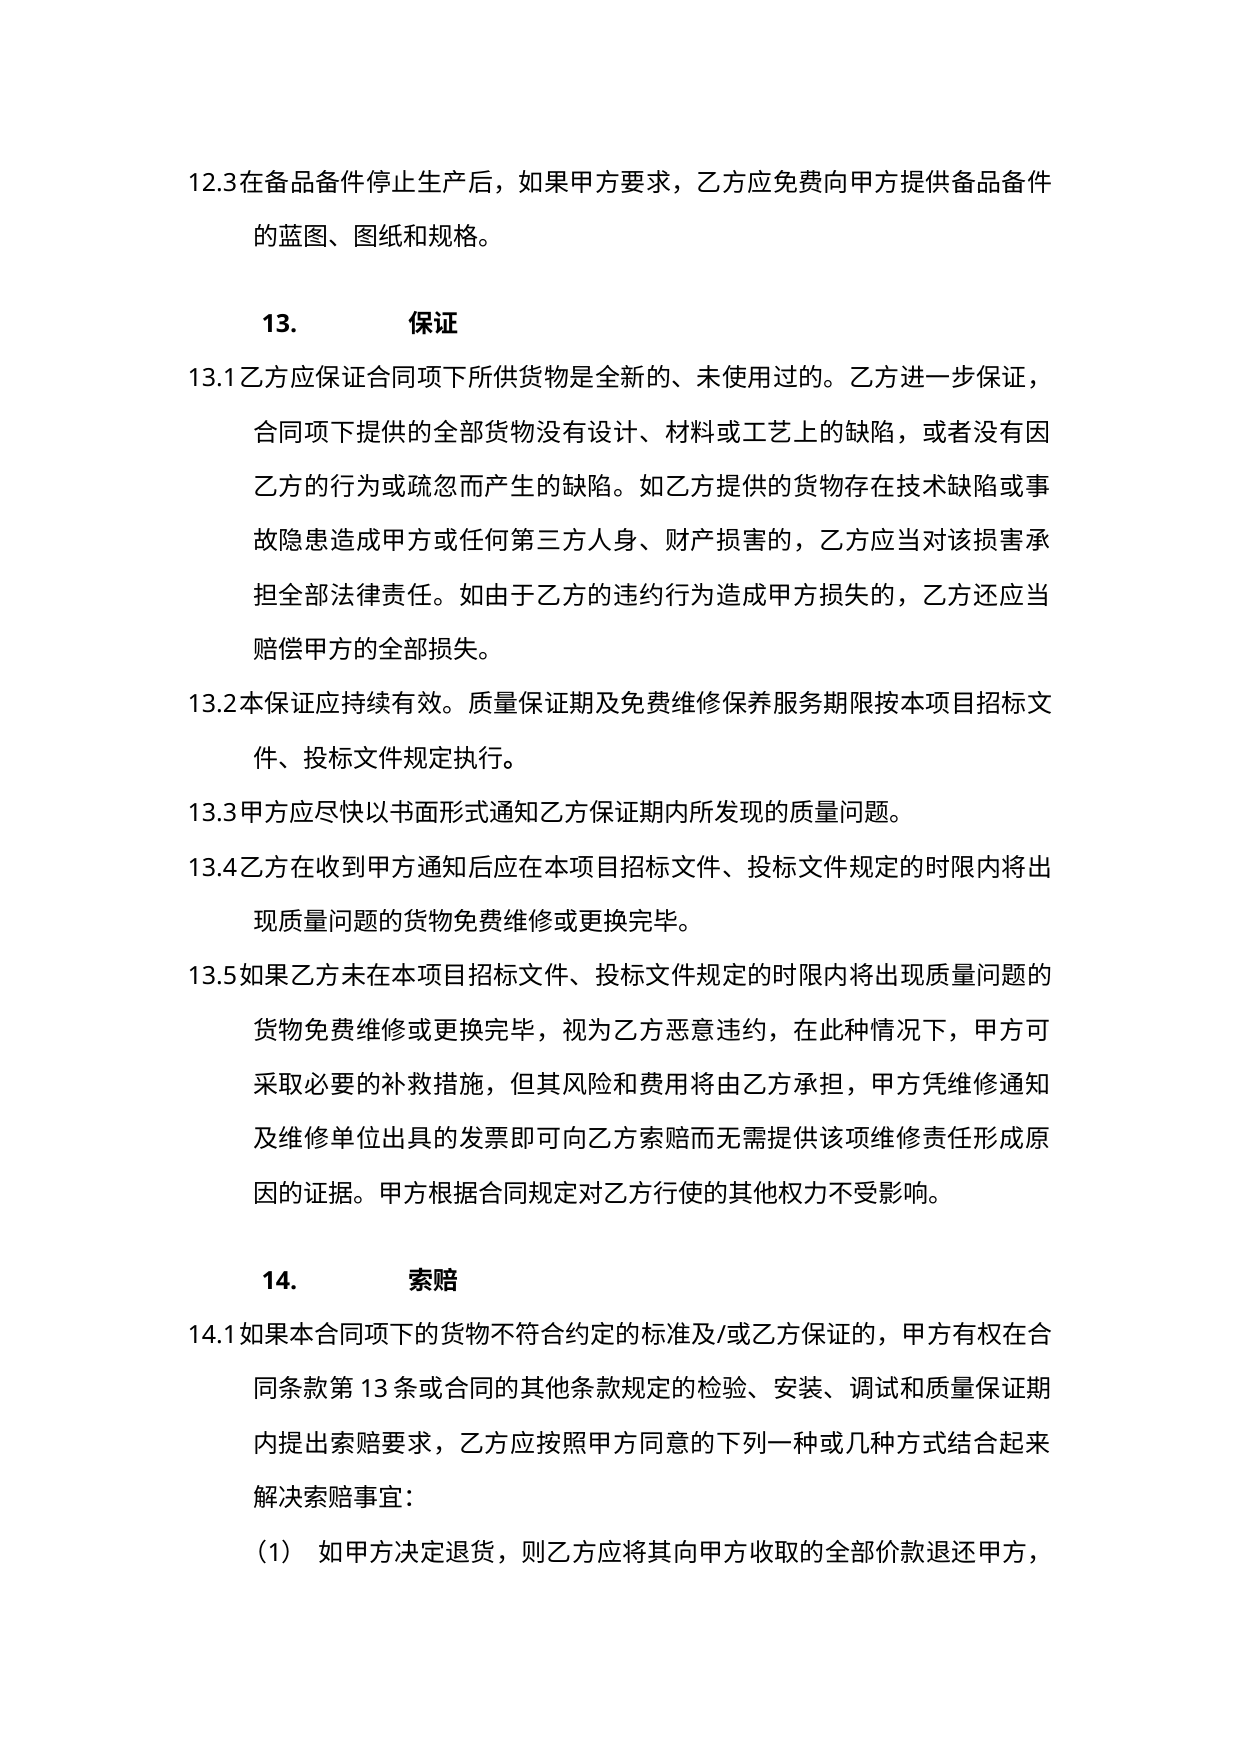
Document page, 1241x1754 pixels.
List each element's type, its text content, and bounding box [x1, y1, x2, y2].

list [242, 1532, 1053, 1568]
list 如果乙方未在本项目招标文件、投标文件规定的时限内将出现质量问题的货物免费维修或更换完毕，视为乙方恶意违约，在此种情况下，甲方可采取必要的补救措施，但其风险和费用将由乙方承担，甲方凭维修通知及维修单位出具的发票即可向乙方索赔而无需提供该项维修责任形成原因的证据。甲方根据合同规定对乙方行使的其他权力不受影响。 [187, 956, 1053, 1209]
list 乙方在收到甲方通知后应在本项目招标文件、投标文件规定的时限内将出现质量问题的货物免费维修或更换完毕。 [187, 847, 1053, 938]
list 索赔 [261, 1260, 1053, 1296]
list 甲方应尽快以书面形式通知乙方保证期内所发现的质量问题。 [187, 793, 1053, 829]
list 在备品备件停止生产后，如果甲方要求，乙方应免费向甲方提供备品备件的蓝图、图纸和规格。 [187, 162, 1053, 253]
list 保证 [261, 303, 1053, 339]
list 乙方应保证合同项下所供货物是全新的、未使用过的。乙方进一步保证，合同项下提供的全部货物没有设计、材料或工艺上的缺陷，或者没有因乙方的行为或疏忽而产生的缺陷。如乙方提供的货物存在技术缺陷或事故隐患造成甲方或任何第三方人身、财产损害的，乙方应当对该损害承担全部法律责任。如由于乙方的违约行为造成甲方损失的，乙方还应当赔偿甲方的全部损失。 [187, 358, 1053, 666]
list 如果本合同项下的货物不符合约定的标准及/或乙方保证的，甲方有权在合同条款第13条或合同的其他条款规定的检验、安装、调试和质量保证期内提出索赔要求，乙方应按照甲方同意的下列一种或几种方式结合起来解决索赔事宜： [187, 1314, 1053, 1514]
list 本保证应持续有效。质量保证期及免费维修保养服务期限按本项目招标文件、投标文件规定执行。 [187, 684, 1053, 774]
